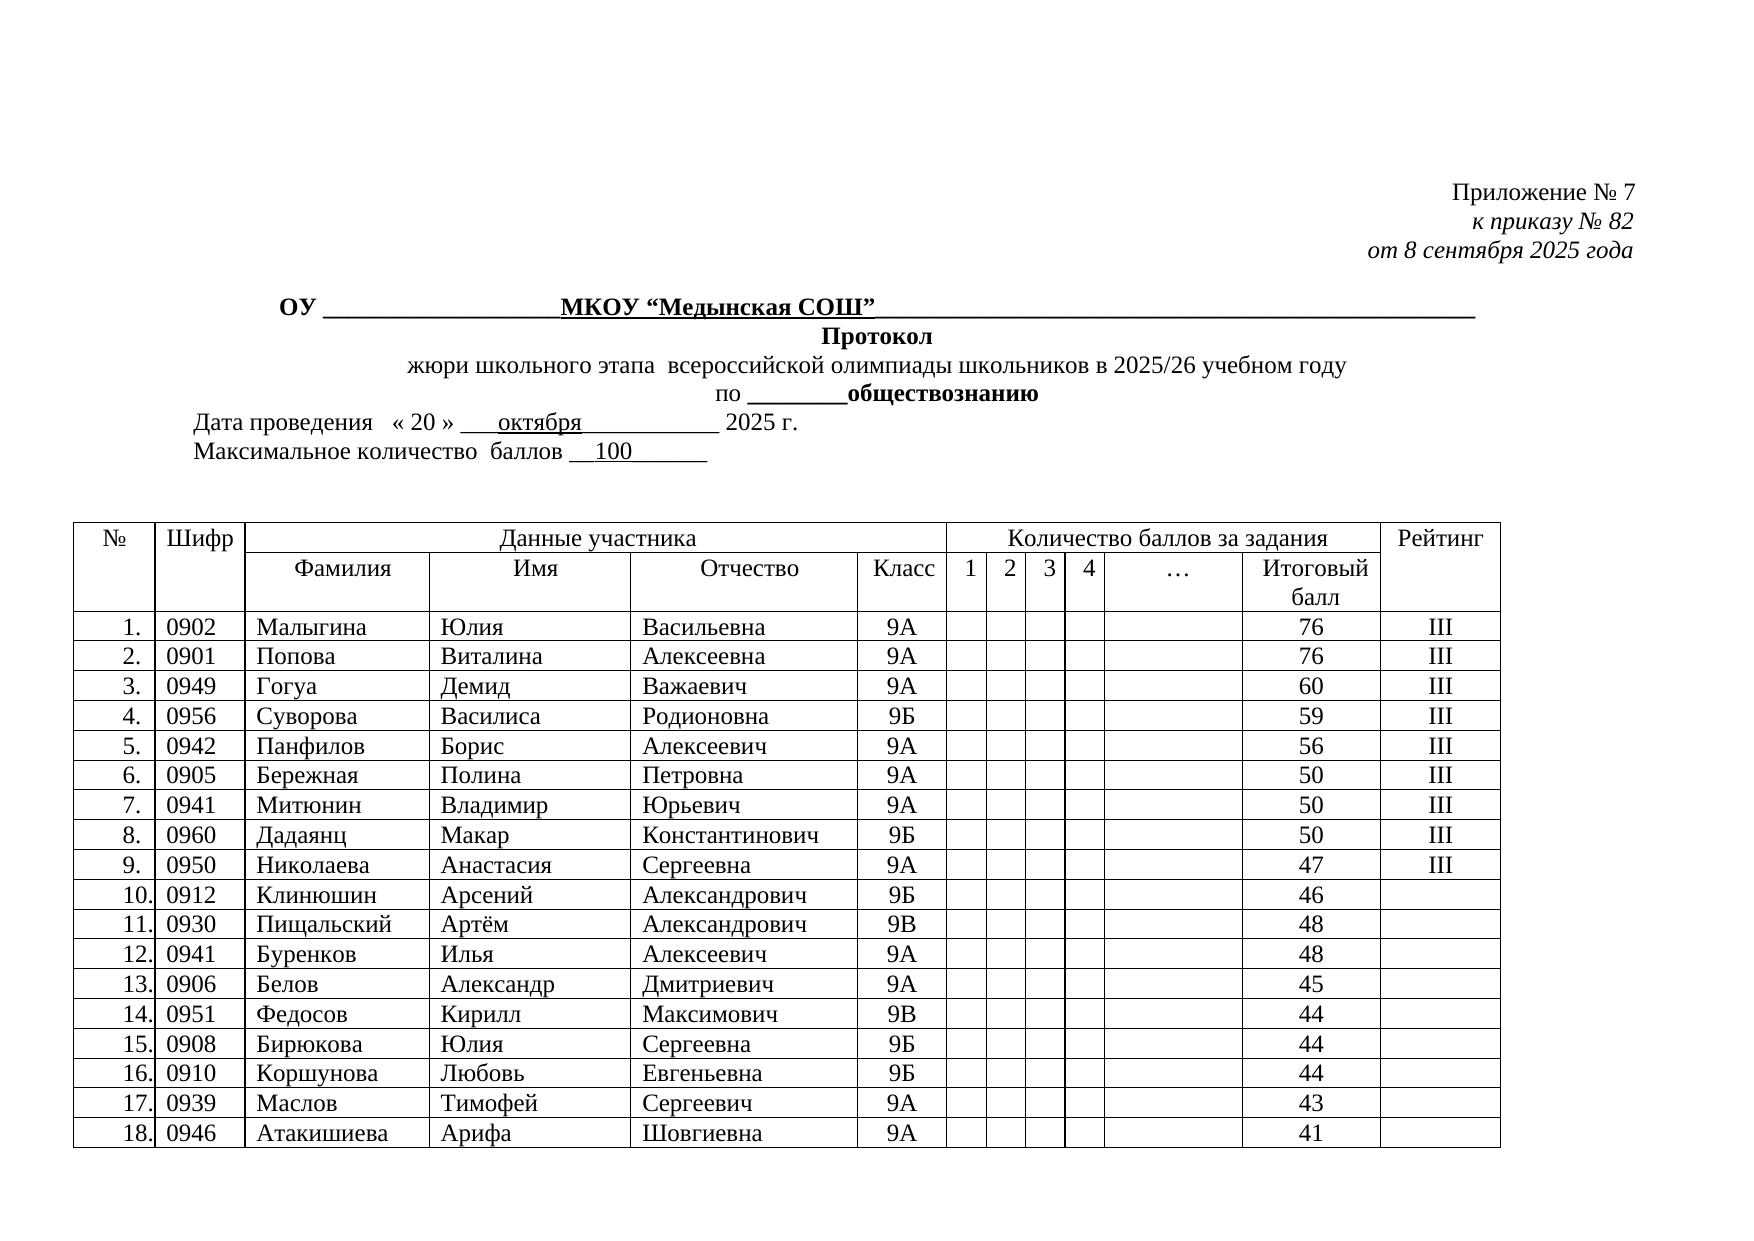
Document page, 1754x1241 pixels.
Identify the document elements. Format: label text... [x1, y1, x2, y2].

table_cell [1066, 641, 1104, 670]
text к приказу № 82 [782, 206, 1636, 235]
table_cell [1066, 671, 1104, 700]
table_header Количество баллов за задания [947, 523, 1380, 552]
table_cell 9В [858, 910, 946, 938]
table_cell [1066, 1118, 1104, 1147]
table_cell [1381, 880, 1500, 908]
table_cell [987, 790, 1025, 819]
table_cell [74, 820, 154, 849]
table_cell Дадаянц [246, 820, 429, 849]
table_cell [987, 910, 1025, 938]
table_cell [74, 1088, 154, 1117]
table_cell Федосов [246, 999, 429, 1028]
table_cell 0950 [156, 850, 244, 879]
table_cell [947, 641, 986, 670]
table_cell [947, 761, 986, 789]
table_cell Имя [430, 553, 630, 611]
table_cell 2 [987, 553, 1025, 611]
table_cell Владимир [430, 790, 630, 819]
text по ________обществознанию [118, 378, 1636, 407]
table_cell III [1381, 641, 1500, 670]
table_cell [74, 731, 154, 759]
table_cell 9А [858, 612, 946, 640]
table_cell 9А [858, 731, 946, 759]
table_cell [74, 910, 154, 938]
table_cell 9А [858, 671, 946, 700]
table_cell [1105, 910, 1242, 938]
table_cell III [1381, 671, 1500, 700]
table_cell 3 [1026, 553, 1064, 611]
table_cell [1105, 880, 1242, 908]
table_cell III [1381, 790, 1500, 819]
table_cell Алексеевич [631, 731, 857, 759]
table_cell [987, 641, 1025, 670]
table_cell [74, 880, 154, 908]
table_cell [1105, 671, 1242, 700]
table_cell [947, 969, 986, 998]
table_cell 59 [1243, 701, 1380, 730]
table_cell 45 [1243, 969, 1380, 998]
table_cell Артём [430, 910, 630, 938]
table_cell [1105, 820, 1242, 849]
table_cell 0960 [156, 820, 244, 849]
table_cell [987, 939, 1025, 968]
table_cell 9А [858, 969, 946, 998]
table_cell [1066, 910, 1104, 938]
table_cell 9А [858, 790, 946, 819]
table_cell [74, 701, 154, 730]
table_cell [987, 999, 1025, 1028]
table_cell 9А [858, 641, 946, 670]
table_cell Илья [430, 939, 630, 968]
table_cell 0908 [156, 1029, 244, 1057]
table_cell 0946 [156, 1118, 244, 1147]
table_cell 48 [1243, 939, 1380, 968]
text ОУ ___________________МКОУ “Медынская СОШ”________________________________________________ [118, 292, 1636, 321]
table_cell [1026, 641, 1064, 670]
table_cell [987, 880, 1025, 908]
table_cell Борис [430, 731, 630, 759]
table_cell [987, 731, 1025, 759]
table_cell Попова [246, 641, 429, 670]
table_cell Константинович [631, 820, 857, 849]
table_cell [987, 1088, 1025, 1117]
table_cell [74, 1118, 154, 1147]
table_cell [1066, 880, 1104, 908]
table_cell [1026, 1118, 1064, 1147]
table_cell 0930 [156, 910, 244, 938]
table_cell 9А [858, 761, 946, 789]
table_cell [1026, 612, 1064, 640]
table_cell 60 [1243, 671, 1380, 700]
table_cell 48 [1243, 910, 1380, 938]
table_cell [1026, 910, 1064, 938]
table_cell Николаева [246, 850, 429, 879]
table_cell [74, 612, 154, 640]
table_cell [947, 1029, 986, 1057]
table_cell 44 [1243, 1029, 1380, 1057]
table_cell [1066, 939, 1104, 968]
table_cell 76 [1243, 612, 1380, 640]
table_cell [987, 820, 1025, 849]
table_cell 46 [1243, 880, 1380, 908]
table_cell Бирюкова [246, 1029, 429, 1057]
table_cell Демид [430, 671, 630, 700]
table_cell [1105, 701, 1242, 730]
table_cell [1026, 820, 1064, 849]
table_cell 0905 [156, 761, 244, 789]
table_cell [947, 612, 986, 640]
table_cell 43 [1243, 1088, 1380, 1117]
table_cell 0906 [156, 969, 244, 998]
table_cell [1066, 969, 1104, 998]
table_cell [1105, 790, 1242, 819]
table_cell III [1381, 701, 1500, 730]
table_cell [1381, 1029, 1500, 1057]
table_cell [1105, 939, 1242, 968]
table_cell Буренков [246, 939, 429, 968]
table_cell [987, 761, 1025, 789]
table_cell [1105, 850, 1242, 879]
table_cell Важаевич [631, 671, 857, 700]
table_cell [74, 1059, 154, 1087]
table_cell [1066, 761, 1104, 789]
table_cell [1381, 1118, 1500, 1147]
table_cell [74, 999, 154, 1028]
table_cell 9Б [858, 820, 946, 849]
table_cell Арсений [430, 880, 630, 908]
table_cell [1066, 1088, 1104, 1117]
table_cell 9А [858, 1088, 946, 1117]
table_cell 0910 [156, 1059, 244, 1087]
table_cell [1105, 641, 1242, 670]
table_cell Любовь [430, 1059, 630, 1087]
table_cell 9Б [858, 1059, 946, 1087]
table_cell Шовгиевна [631, 1118, 857, 1147]
table_cell [1026, 671, 1064, 700]
table_cell [987, 612, 1025, 640]
table_cell Коршунова [246, 1059, 429, 1087]
table_cell [1381, 910, 1500, 938]
table_cell 9Б [858, 1029, 946, 1057]
table_cell Атакишиева [246, 1118, 429, 1147]
table_cell [1105, 731, 1242, 759]
table_cell Юлия [430, 1029, 630, 1057]
table_cell [74, 850, 154, 879]
text Протокол [118, 321, 1636, 350]
table_cell 50 [1243, 761, 1380, 789]
table_cell Евгеньевна [631, 1059, 857, 1087]
table_cell [1026, 790, 1064, 819]
table_cell Клинюшин [246, 880, 429, 908]
table_cell Бережная [246, 761, 429, 789]
table_cell Александрович [631, 910, 857, 938]
table_cell [987, 1029, 1025, 1057]
table_cell III [1381, 761, 1500, 789]
table_cell Родионовна [631, 701, 857, 730]
table_cell Малыгина [246, 612, 429, 640]
table_cell [1066, 701, 1104, 730]
table_cell Александр [430, 969, 630, 998]
table_cell [947, 999, 986, 1028]
table_cell 56 [1243, 731, 1380, 759]
table_cell Фамилия [246, 553, 429, 611]
table_cell 9А [858, 1118, 946, 1147]
table_cell [1026, 999, 1064, 1028]
table_header Рейтинг [1381, 523, 1500, 611]
table_cell Тимофей [430, 1088, 630, 1117]
table_cell 0951 [156, 999, 244, 1028]
table_cell 41 [1243, 1118, 1380, 1147]
table_cell III [1381, 731, 1500, 759]
table_cell [1026, 850, 1064, 879]
table_cell Сергеевна [631, 850, 857, 879]
table_cell Юрьевич [631, 790, 857, 819]
table_cell [987, 1059, 1025, 1087]
table_cell 9А [858, 939, 946, 968]
table_cell [987, 969, 1025, 998]
table_cell [947, 1118, 986, 1147]
table_cell [947, 731, 986, 759]
table_cell [74, 969, 154, 998]
table_cell Маслов [246, 1088, 429, 1117]
table_cell [1105, 1029, 1242, 1057]
table_cell Панфилов [246, 731, 429, 759]
table_cell [947, 1088, 986, 1117]
table_cell Суворова [246, 701, 429, 730]
table_cell [947, 910, 986, 938]
table_cell 0902 [156, 612, 244, 640]
text жюри школьного этапа всероссийской олимпиады школьников в 2025/26 учебном году [118, 350, 1636, 378]
table_cell [1381, 969, 1500, 998]
table_cell [1105, 1059, 1242, 1087]
table_cell 76 [1243, 641, 1380, 670]
table_cell [947, 671, 986, 700]
table_cell [947, 939, 986, 968]
table_cell [1026, 880, 1064, 908]
table_cell [1066, 1029, 1104, 1057]
table_cell [1066, 612, 1104, 640]
table_cell [1105, 761, 1242, 789]
table_cell [947, 1059, 986, 1087]
table_cell 50 [1243, 820, 1380, 849]
table_cell [1381, 939, 1500, 968]
table_cell III [1381, 612, 1500, 640]
table_cell Петровна [631, 761, 857, 789]
table_cell [74, 1029, 154, 1057]
table_cell III [1381, 850, 1500, 879]
table_cell 47 [1243, 850, 1380, 879]
table_cell Белов [246, 969, 429, 998]
table_cell Класс [858, 553, 946, 611]
table_cell 9А [858, 850, 946, 879]
table_cell [987, 1118, 1025, 1147]
table_cell [1105, 1088, 1242, 1117]
table_cell Отчество [631, 553, 857, 611]
table_cell Итоговый балл [1243, 553, 1380, 611]
table_cell 0901 [156, 641, 244, 670]
table_cell [1026, 1029, 1064, 1057]
table_cell 1 [947, 553, 986, 611]
text Дата проведения « 20 » ___октября___________ 2025 г. [118, 407, 1636, 436]
text Максимальное количество баллов __100______ [118, 436, 1636, 465]
table_cell [1066, 1059, 1104, 1087]
table_cell 9Б [858, 880, 946, 908]
table_cell Арифа [430, 1118, 630, 1147]
table_cell [987, 850, 1025, 879]
table_header № [74, 523, 154, 611]
table_cell Кирилл [430, 999, 630, 1028]
table_cell Анастасия [430, 850, 630, 879]
table_cell III [1381, 820, 1500, 849]
table_cell Юлия [430, 612, 630, 640]
table_cell Алексеевна [631, 641, 857, 670]
table_cell 0941 [156, 939, 244, 968]
table_cell 0941 [156, 790, 244, 819]
table_cell [1066, 731, 1104, 759]
table_cell 0942 [156, 731, 244, 759]
table_cell [947, 790, 986, 819]
table_cell Александрович [631, 880, 857, 908]
table_cell [1381, 999, 1500, 1028]
table_cell Дмитриевич [631, 969, 857, 998]
text от 8 сентября 2025 года [782, 235, 1636, 263]
table_cell Алексеевич [631, 939, 857, 968]
table_cell [1105, 999, 1242, 1028]
table_cell [987, 701, 1025, 730]
table_cell Василиса [430, 701, 630, 730]
table_cell 0949 [156, 671, 244, 700]
table_cell Сергеевна [631, 1029, 857, 1057]
table_cell [1026, 701, 1064, 730]
text Приложение № 7 [782, 177, 1636, 206]
table_cell [947, 820, 986, 849]
table_cell [1066, 790, 1104, 819]
table_cell [1066, 850, 1104, 879]
table_cell [1381, 1088, 1500, 1117]
table_cell [74, 790, 154, 819]
table_cell [1105, 1118, 1242, 1147]
table_cell [947, 880, 986, 908]
table_cell 4 [1066, 553, 1104, 611]
table_cell [1026, 939, 1064, 968]
table_header Данные участника [246, 523, 946, 552]
table_cell [1105, 612, 1242, 640]
table_cell Виталина [430, 641, 630, 670]
table_cell [74, 671, 154, 700]
table_cell 0912 [156, 880, 244, 908]
table_cell Полина [430, 761, 630, 789]
table_cell [74, 939, 154, 968]
table_cell Сергеевич [631, 1088, 857, 1117]
table_cell Васильевна [631, 612, 857, 640]
table_cell 44 [1243, 999, 1380, 1028]
table_cell [1026, 969, 1064, 998]
table_cell … [1105, 553, 1242, 611]
table_cell [74, 761, 154, 789]
table_header Шифр [156, 523, 244, 611]
table_cell [1026, 1059, 1064, 1087]
table_cell [74, 641, 154, 670]
table_cell [1066, 820, 1104, 849]
table_cell [947, 850, 986, 879]
table_cell Макар [430, 820, 630, 849]
table_cell [1026, 761, 1064, 789]
table_cell [1026, 731, 1064, 759]
table_cell Гогуа [246, 671, 429, 700]
table_cell [987, 671, 1025, 700]
table_cell [1105, 969, 1242, 998]
table_cell Максимович [631, 999, 857, 1028]
table_cell [1381, 1059, 1500, 1087]
table_cell 44 [1243, 1059, 1380, 1087]
table_cell [1026, 1088, 1064, 1117]
table_cell 9Б [858, 701, 946, 730]
table_cell [947, 701, 986, 730]
table_cell Митюнин [246, 790, 429, 819]
table_cell [1066, 999, 1104, 1028]
table_cell 0939 [156, 1088, 244, 1117]
table_cell 0956 [156, 701, 244, 730]
table_cell 9В [858, 999, 946, 1028]
table_cell Пищальский [246, 910, 429, 938]
table_cell 50 [1243, 790, 1380, 819]
